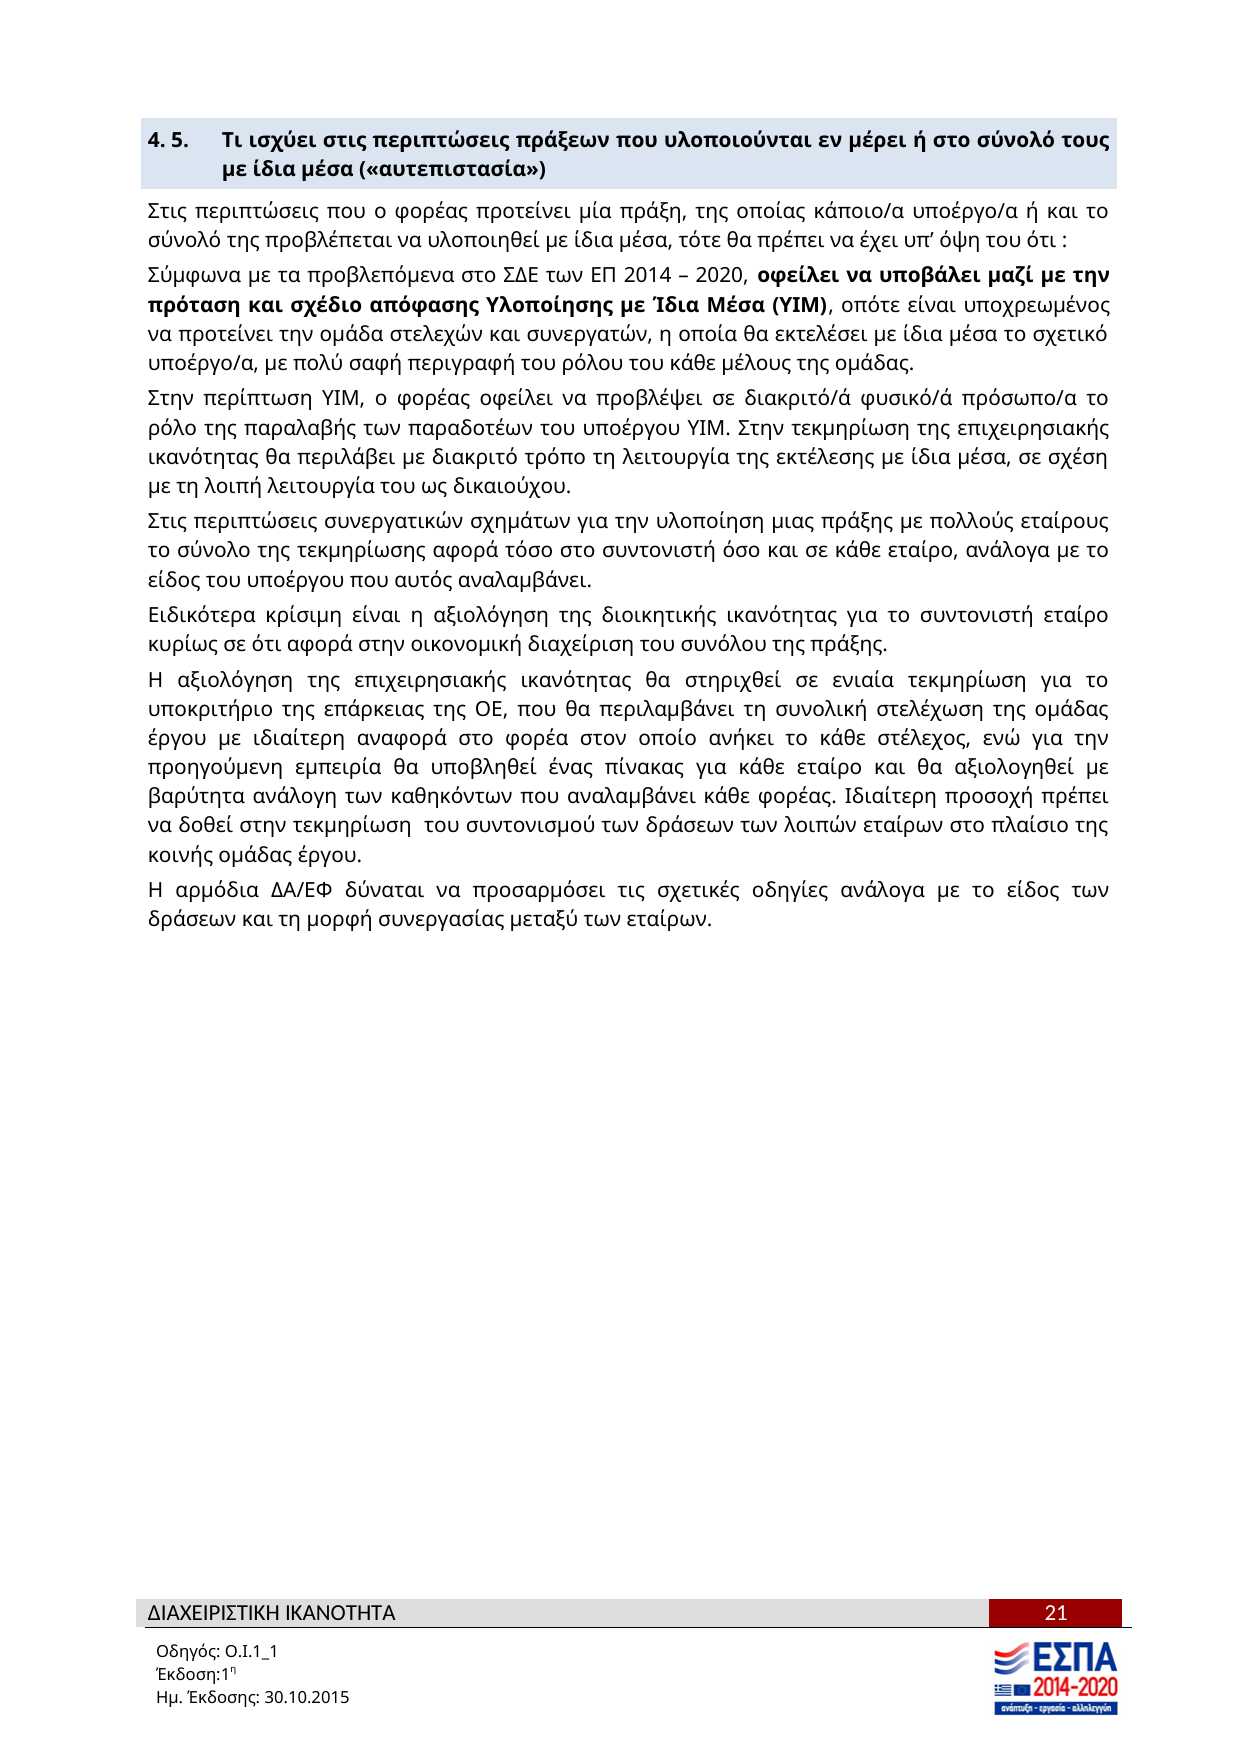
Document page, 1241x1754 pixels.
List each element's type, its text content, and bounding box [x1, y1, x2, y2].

text Στις περιπτώσεις συνεργατικών σχημάτων για την υλοποίηση μιας πράξης με πολλούς εταίρους το σύνολο της τεκμηρίωσης αφορά τόσο στο συντονιστή όσο και σε κάθε εταίρο, ανάλογα με το είδος του υποέργου που αυτός αναλαμβάνει. [148, 506, 1110, 593]
text Στις περιπτώσεις που ο φορέας προτείνει μία πράξη, της οποίας κάποιο/α υποέργο/α ή και το σύνολό της προβλέπεται να υλοποιηθεί με ίδια μέσα, τότε θα πρέπει να έχει υπ’ όψη του ότι : [148, 195, 1110, 253]
text Ειδικότερα κρίσιμη είναι η αξιολόγηση της διοικητικής ικανότητας για το συντονιστή εταίρο κυρίως σε ότι αφορά στην οικονομική διαχείριση του συνόλου της πράξης. [148, 599, 1110, 658]
picture [991, 1640, 1121, 1717]
text Η αρμόδια ΔΑ/ΕΦ δύναται να προσαρμόσει τις σχετικές οδηγίες ανάλογα με το είδος των δράσεων και τη μορφή συνεργασίας μεταξύ των εταίρων. [148, 874, 1110, 933]
text Στην περίπτωση ΥΙΜ, ο φορέας οφείλει να προβλέψει σε διακριτό/ά φυσικό/ά πρόσωπο/α το ρόλο της παραλαβής των παραδοτέων του υποέργου ΥΙΜ. Στην τεκμηρίωση της επιχειρησιακής ικανότητας θα περιλάβει με διακριτό τρόπο τη λειτουργία της εκτέλεσης με ίδια μέσα, σε σχέση με τη λοιπή λειτουργία του ως δικαιούχου. [148, 383, 1110, 499]
subtitle Τι ισχύει στις περιπτώσεις πράξεων που υλοποιούνται εν μέρει ή στο σύνολό τους με ίδια μέσα («αυτεπιστασία») [148, 124, 1110, 183]
text Σύμφωνα με τα προβλεπόμενα στο ΣΔΕ των ΕΠ 2014 – 2020, οφείλει να υποβάλει μαζί με την πρόταση και σχέδιο απόφασης Υλοποίησης με Ίδια Μέσα (ΥΙΜ), οπότε είναι υποχρεωμένος να προτείνει την ομάδα στελεχών και συνεργατών, η οποία θα εκτελέσει με ίδια μέσα το σχετικό υποέργο/α, με πολύ σαφή περιγραφή του ρόλου του κάθε μέλους της ομάδας. [148, 260, 1110, 376]
text Η αξιολόγηση της επιχειρησιακής ικανότητας θα στηριχθεί σε ενιαία τεκμηρίωση για το υποκριτήριο της επάρκειας της ΟΕ, που θα περιλαμβάνει τη συνολική στελέχωση της ομάδας έργου με ιδιαίτερη αναφορά στο φορέα στον οποίο ανήκει το κάθε στέλεχος, ενώ για την προηγούμενη εμπειρία θα υποβληθεί ένας πίνακας για κάθε εταίρο και θα αξιολογηθεί με βαρύτητα ανάλογη των καθηκόντων που αναλαμβάνει κάθε φορέας. Ιδιαίτερη προσοχή πρέπει να δοθεί στην τεκμηρίωση του συντονισμού των δράσεων των λοιπών εταίρων στο πλαίσιο της κοινής ομάδας έργου. [148, 664, 1110, 868]
